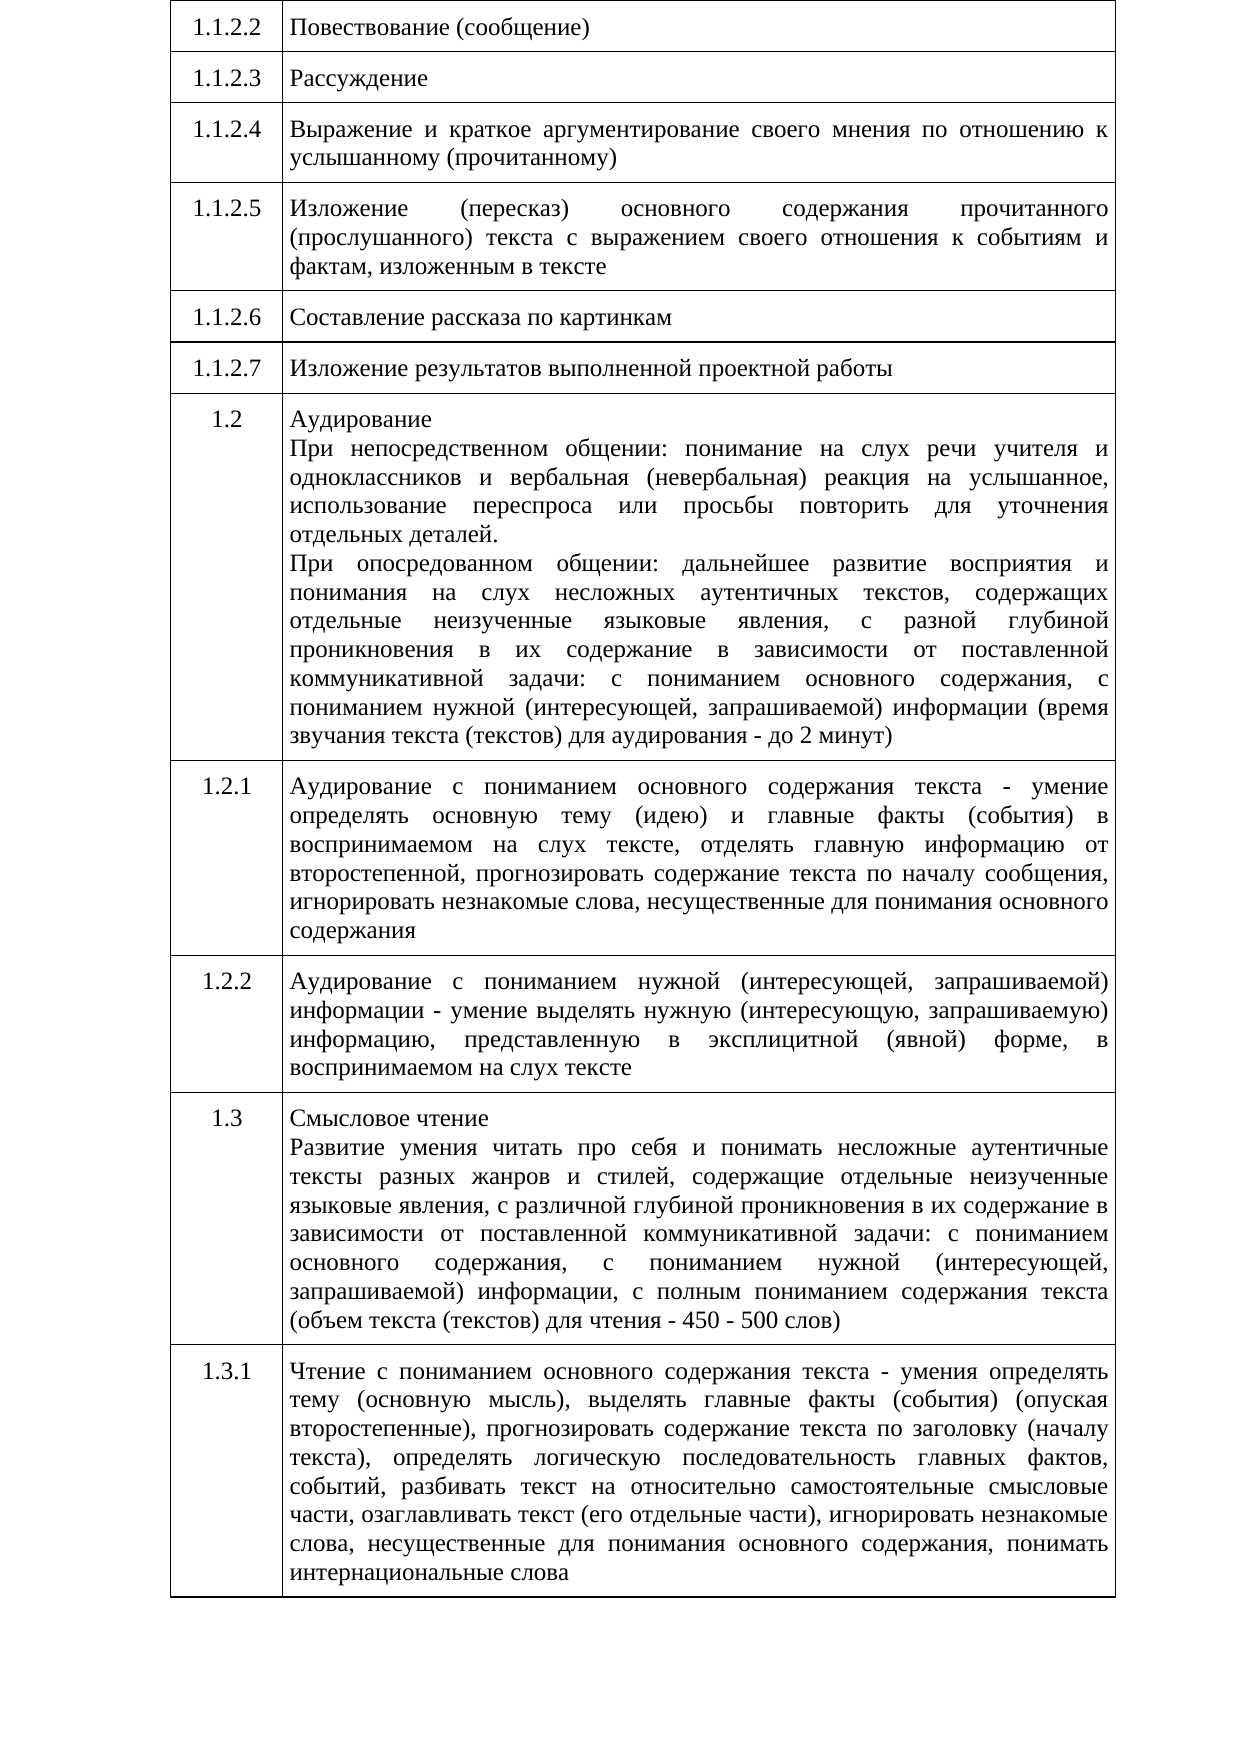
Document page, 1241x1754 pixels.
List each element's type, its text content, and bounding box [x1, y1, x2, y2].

table_cell Смысловое чтение Развитие умения читать про себя и понимать несложные аутентичные тексты разных жанров и стилей, содержащие отдельные неизученные языковые явления, с различной глубиной проникновения в их содержание в зависимости от поставленной коммуникативной задачи: с пониманием основного содержания, с пониманием нужной (интересующей, запрашиваемой) информации, с полным пониманием содержания текста (объем текста (текстов) для чтения - 450 - 500 слов) [283, 1093, 1115, 1344]
table_cell 1.1.2.6 [171, 291, 282, 341]
table_cell Изложение (пересказ) основного содержания прочитанного (прослушанного) текста с выражением своего отношения к событиям и фактам, изложенным в тексте [283, 183, 1115, 290]
table_cell 1.3.1 [171, 1345, 282, 1596]
table_cell Выражение и краткое аргументирование своего мнения по отношению к услышанному (прочитанному) [283, 103, 1115, 182]
table_cell Чтение с пониманием основного содержания текста - умения определять тему (основную мысль), выделять главные факты (события) (опуская второстепенные), прогнозировать содержание текста по заголовку (началу текста), определять логическую последовательность главных фактов, событий, разбивать текст на относительно самостоятельные смысловые части, озаглавливать текст (его отдельные части), игнорировать незнакомые слова, несущественные для понимания основного содержания, понимать интернациональные слова [283, 1345, 1115, 1596]
table_cell 1.3 [171, 1093, 282, 1344]
table_cell 1.2 [171, 394, 282, 760]
table_cell 1.1.2.3 [171, 52, 282, 102]
table_cell 1.2.1 [171, 761, 282, 954]
table_cell Аудирование с пониманием нужной (интересующей, запрашиваемой) информации - умение выделять нужную (интересующую, запрашиваемую) информацию, представленную в эксплицитной (явной) форме, в воспринимаемом на слух тексте [283, 956, 1115, 1092]
table_cell 1.2.2 [171, 956, 282, 1092]
table_cell Составление рассказа по картинкам [283, 291, 1115, 341]
table_cell 1.1.2.7 [171, 343, 282, 392]
table_cell Изложение результатов выполненной проектной работы [283, 343, 1115, 392]
table_cell Повествование (сообщение) [283, 1, 1115, 51]
table_cell 1.1.2.2 [171, 1, 282, 51]
table_cell Аудирование При непосредственном общении: понимание на слух речи учителя и одноклассников и вербальная (невербальная) реакция на услышанное, использование переспроса или просьбы повторить для уточнения отдельных деталей. При опосредованном общении: дальнейшее развитие восприятия и понимания на слух несложных аутентичных текстов, содержащих отдельные неизученные языковые явления, с разной глубиной проникновения в их содержание в зависимости от поставленной коммуникативной задачи: с пониманием основного содержания, с пониманием нужной (интересующей, запрашиваемой) информации (время звучания текста (текстов) для аудирования - до 2 минут) [283, 394, 1115, 760]
table_cell Рассуждение [283, 52, 1115, 102]
table_cell 1.1.2.4 [171, 103, 282, 182]
table_cell Аудирование с пониманием основного содержания текста - умение определять основную тему (идею) и главные факты (события) в воспринимаемом на слух тексте, отделять главную информацию от второстепенной, прогнозировать содержание текста по началу сообщения, игнорировать незнакомые слова, несущественные для понимания основного содержания [283, 761, 1115, 954]
table_cell 1.1.2.5 [171, 183, 282, 290]
